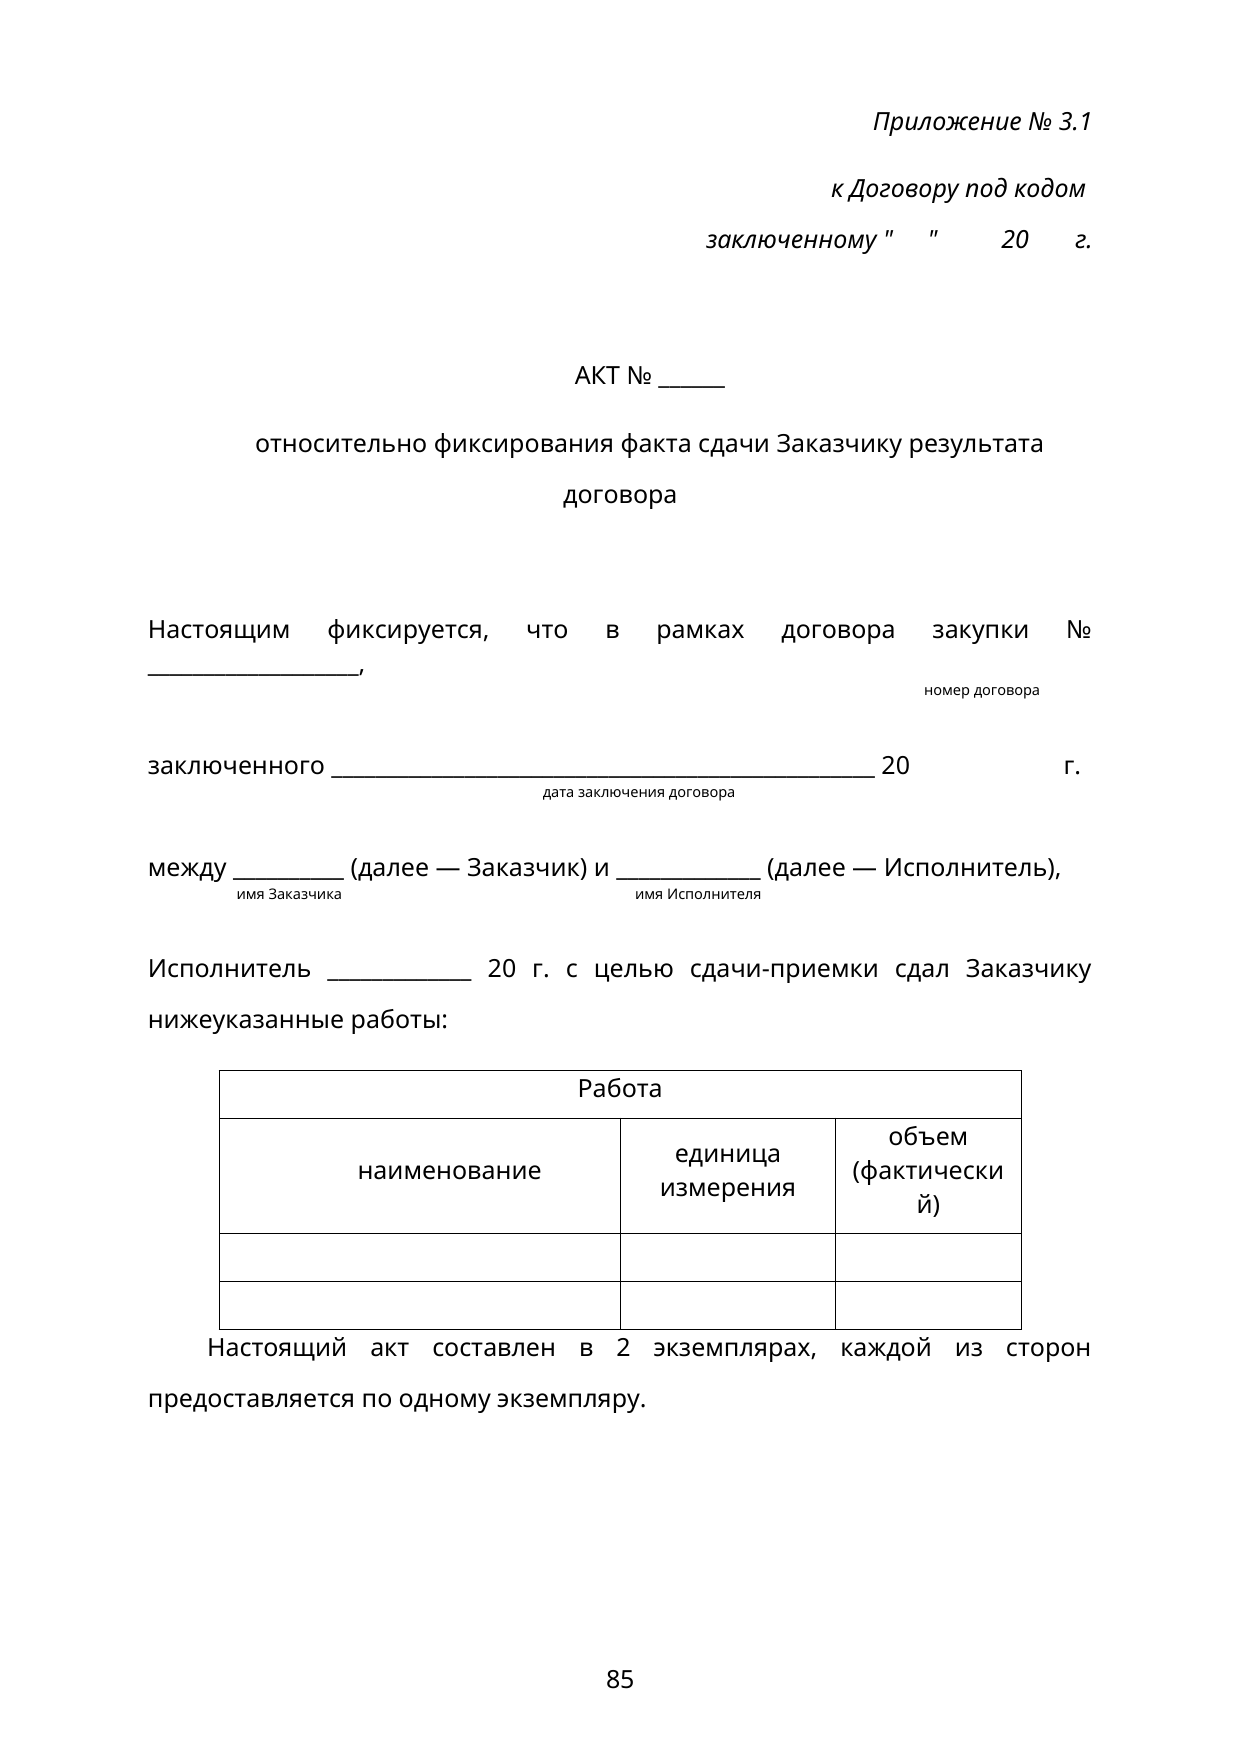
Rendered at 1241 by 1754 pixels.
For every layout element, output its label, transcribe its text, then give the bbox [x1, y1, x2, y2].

text между __________ (далее — Заказчик) и _____________ (далее — Исполнитель), [148, 849, 1130, 883]
text Настоящий акт составлен в 2 экземплярах, каждой из сторон предоставляется по одному экземпляру. [148, 1329, 1092, 1414]
table_cell единица измерения [621, 1119, 835, 1233]
text имя Заказчика имя Исполнителя [236, 883, 1093, 917]
text дата заключения договора [148, 782, 1130, 816]
text АКТ № ______ [148, 358, 1092, 392]
text Исполнитель _____________ 20 г. с целью сдачи-приемки сдал Заказчику нижеуказанные работы: [148, 951, 1092, 1036]
table_cell [621, 1234, 835, 1281]
table_cell [836, 1234, 1021, 1281]
text к Договору под кодом заключенному " " 20 г. [148, 171, 1092, 256]
table_header Работа [220, 1071, 1021, 1117]
table_cell [836, 1282, 1021, 1328]
table_cell [220, 1282, 620, 1328]
table_cell [621, 1282, 835, 1328]
text относительно фиксирования факта сдачи Заказчику результата договора [148, 425, 1092, 510]
table_cell наименование [220, 1119, 620, 1233]
table_cell объем (фактический) [836, 1119, 1021, 1233]
text Приложение № 3.1 [148, 103, 1092, 137]
text номер договора [871, 680, 1092, 714]
text Настоящим фиксируется, что в рамках договора закупки № ___________________, [148, 612, 1092, 680]
table_cell [220, 1234, 620, 1281]
text заключенного _________________________________________________ 20 г. [148, 748, 1092, 782]
